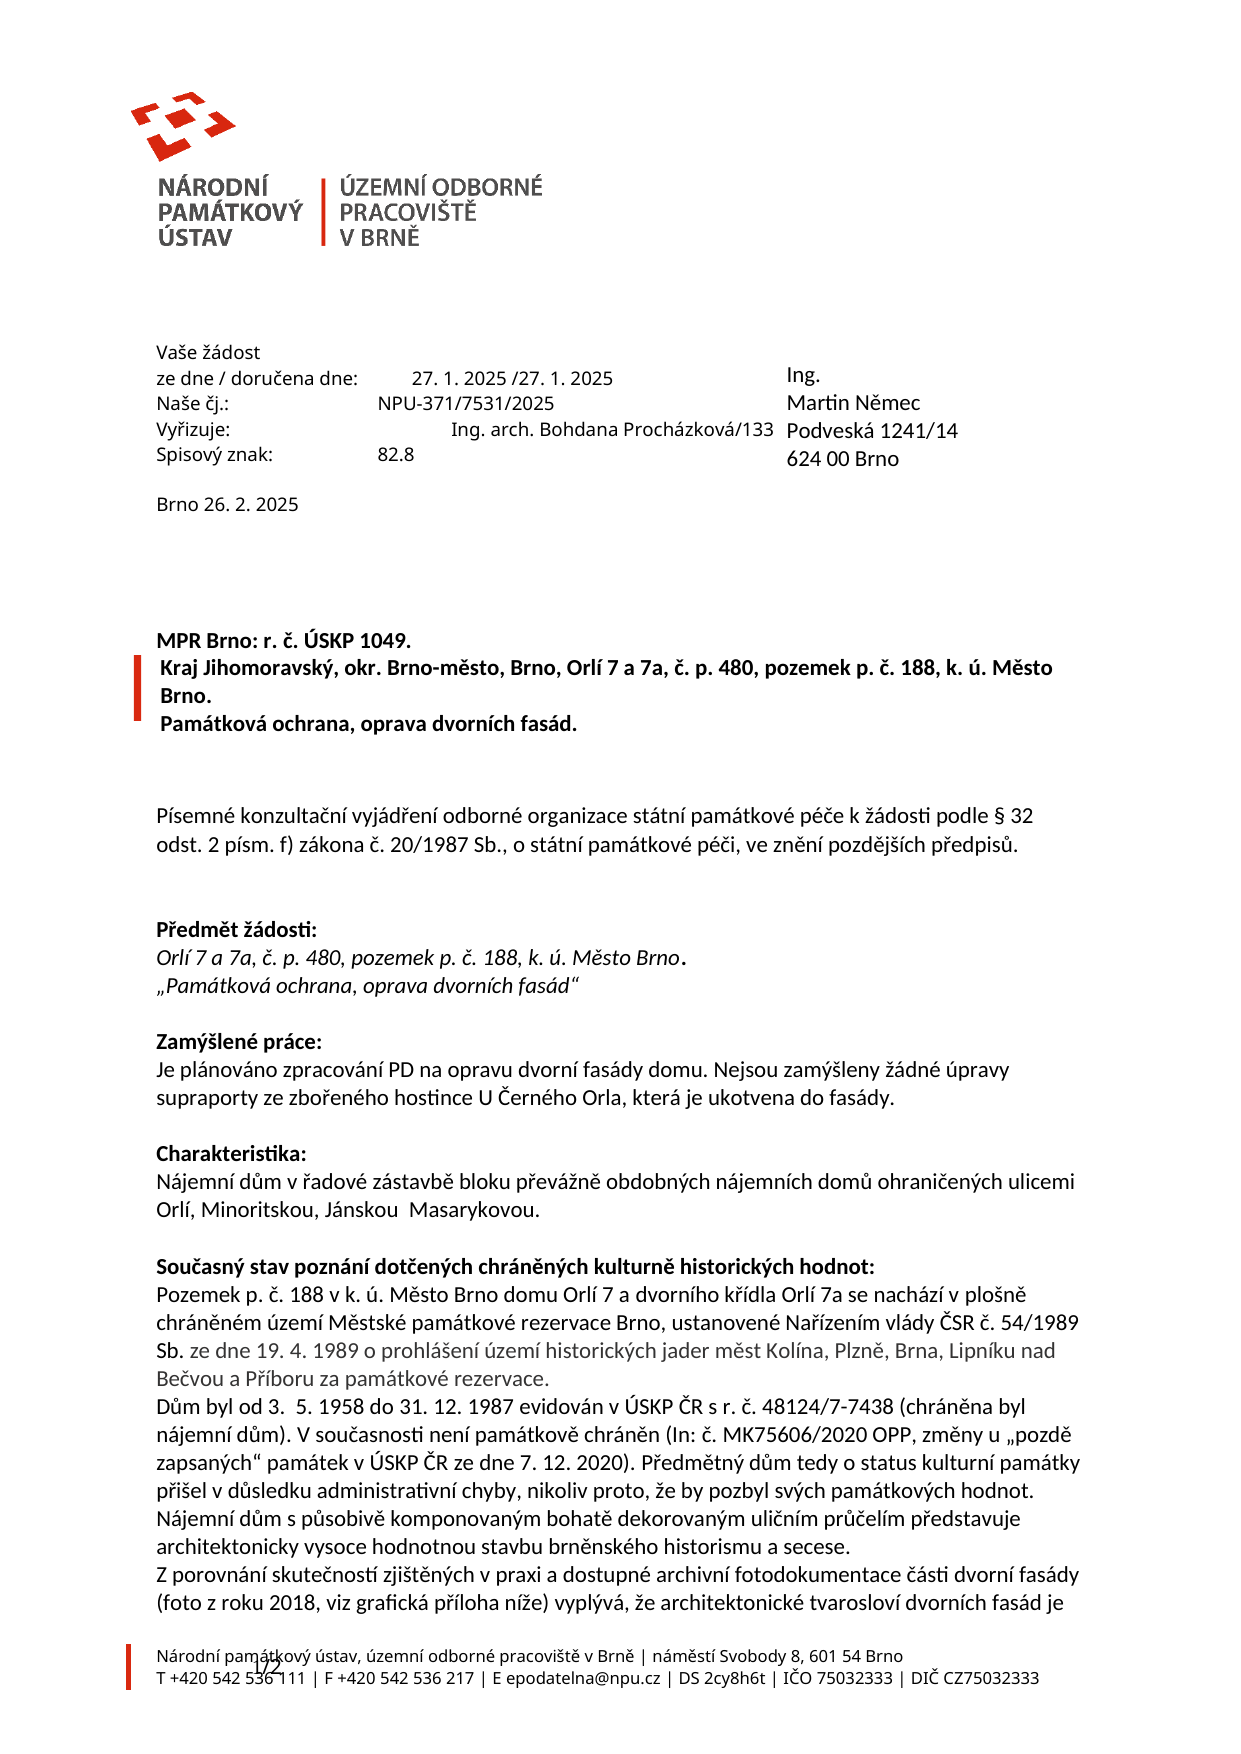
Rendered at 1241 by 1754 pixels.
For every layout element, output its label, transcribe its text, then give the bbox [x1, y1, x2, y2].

text Charakteristika: [156, 1139, 1084, 1167]
text Vyřizuje: Ing. arch. Bohdana Procházková/133 [156, 416, 1084, 442]
text Spisový znak: 82.8 [156, 442, 1084, 467]
text Předmět žádosti: [156, 915, 1084, 943]
text Současný stav poznání dotčených chráněných kulturně historických hodnot: [156, 1252, 1084, 1280]
text Zamýšlené práce: [156, 1027, 1084, 1055]
text Nájemní dům v řadové zástavbě bloku převážně obdobných nájemních domů ohraničených ulicemi Orlí, Minoritskou, Jánskou Masarykovou. [156, 1167, 1084, 1223]
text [156, 1560, 1084, 1616]
text Orlí 7 a 7a, č. p. 480, pozemek p. č. 188, k. ú. Město Brno. [156, 943, 1084, 971]
picture [131, 92, 542, 246]
text Kraj Jihomoravský, okr. Brno-město, Brno, Orlí 7 a 7a, č. p. 480, pozemek p. č. 188, k. ú. Město Brno. [156, 653, 1084, 709]
text „Památková ochrana, oprava dvorních fasád“ [156, 971, 1084, 999]
text Dům byl od 3. 5. 1958 do 31. 12. 1987 evidován v ÚSKP ČR s r. č. 48124/7-7438 (chráněna byl nájemní dům). V současnosti není památkově chráněn (In: č. MK75606/2020 OPP, změny u „pozdě zapsaných“ památek v ÚSKP ČR ze dne 7. 12. 2020). Předmětný dům tedy o status kulturní památky přišel v důsledku administrativní chyby, nikoliv proto, že by pozbyl svých památkových hodnot. [156, 1392, 1084, 1504]
text MPR Brno: r. č. ÚSKP 1049. [156, 630, 1084, 653]
text Písemné konzultační vyjádření odborné organizace státní památkové péče k žádosti podle § 32 odst. 2 písm. f) zákona č. 20/1987 Sb., o státní památkové péči, ve znění pozdějších předpisů. [156, 802, 1084, 858]
text Nájemní dům s působivě komponovaným bohatě dekorovaným uličním průčelím představuje architektonicky vysoce hodnotnou stavbu brněnského historismu a secese. [156, 1504, 1084, 1560]
text Vaše žádost [156, 340, 1084, 365]
text Je plánováno zpracování PD na opravu dvorní fasády domu. Nejsou zamýšleny žádné úpravy supraporty ze zbořeného hostince U Černého Orla, která je ukotvena do fasády. [156, 1055, 1084, 1111]
text Naše čj.: NPU-371/7531/2025 [156, 391, 1084, 416]
picture [133, 655, 142, 721]
text Brno 26. 2. 2025 [156, 493, 1084, 516]
text Památková ochrana, oprava dvorních fasád. [156, 709, 1084, 737]
text ze dne / doručena dne: 27. 1. 2025 /27. 1. 2025 [156, 365, 1084, 391]
text Pozemek p. č. 188 v k. ú. Město Brno domu Orlí 7 a dvorního křídla Orlí 7a se nachází v plošně chráněném území Městské památkové rezervace Brno, ustanovené Nařízením vlády ČSR č. 54/1989 Sb. ze dne 19. 4. 1989 o prohlášení území historických jader měst Kolína, Plzně, Brna, Lipníku nad Bečvou a Příboru za památkové rezervace. [156, 1280, 1082, 1392]
